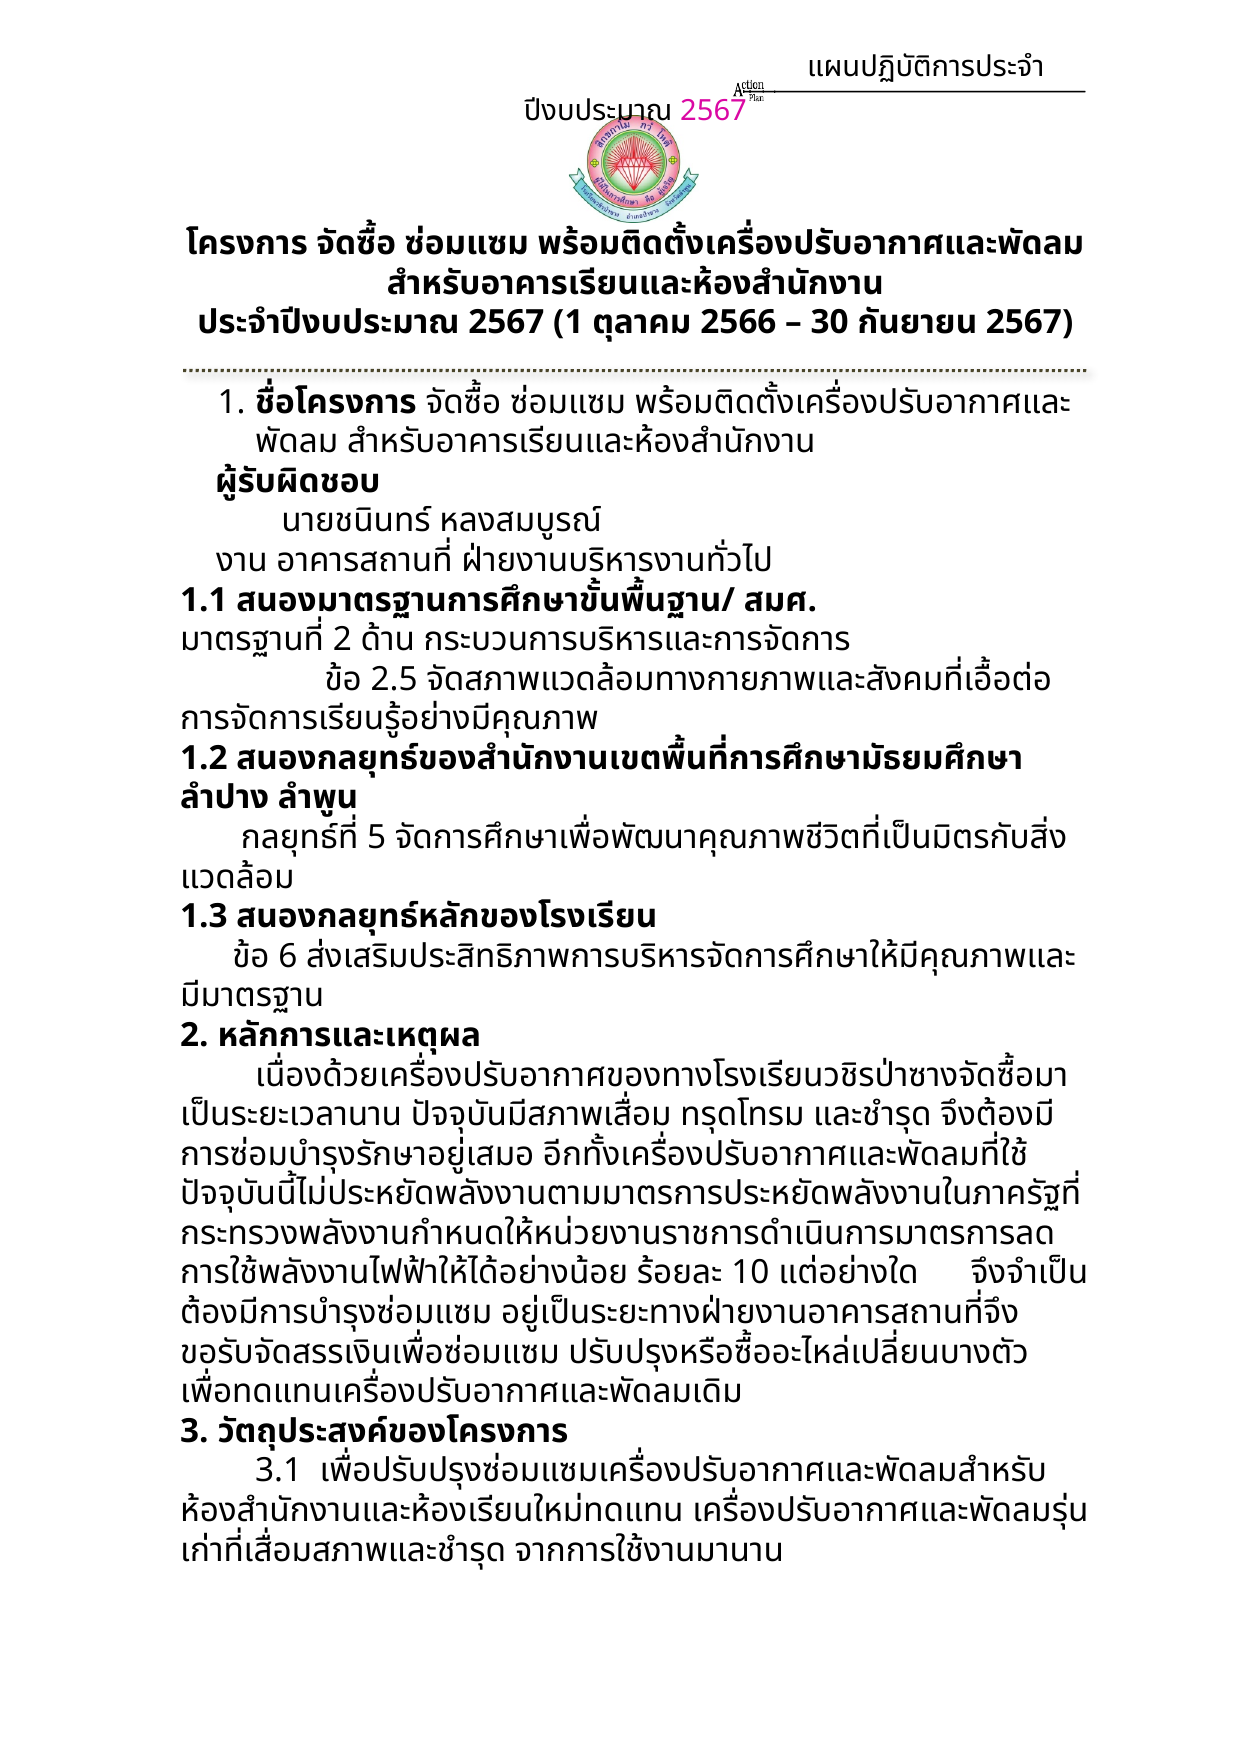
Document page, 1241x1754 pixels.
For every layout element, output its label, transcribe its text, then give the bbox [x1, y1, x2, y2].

text ข้อ 2.5 จัดสภาพแวดล้อมทางกายภาพและสังคมที่เอื้อต่อการจัดการเรียนรู้อย่างมีคุณภาพ [180, 658, 1090, 738]
text ข้อ 6 ส่งเสริมประสิทธิภาพการบริหารจัดการศึกษาให้มีคุณภาพและมีมาตรฐาน [180, 936, 1090, 1015]
text ผู้รับผิดชอบ [180, 461, 1090, 500]
text 1.1 สนองมาตรฐานการศึกษาขั้นพื้นฐาน/ สมศ. [180, 579, 1090, 619]
picture [568, 115, 699, 223]
text 1.2 สนองกลยุทธ์ของสำนักงานเขตพื้นที่การศึกษามัธยมศึกษาลำปาง ลำพูน [180, 738, 1090, 817]
text งาน อาคารสถานที่ ฝ่ายงานบริหารงานทั่วไป [180, 540, 1090, 579]
text นายชนินทร์ หลงสมบูรณ์ [255, 500, 1090, 540]
picture [721, 76, 1088, 107]
text เนื่องด้วยเครื่องปรับอากาศของทางโรงเรียนวชิรป่าซางจัดซื้อมาเป็นระยะเวลานาน ปัจจุบันมีสภาพเสื่อม ทรุดโทรม และชํารุด จึงต้องมีการซ่อมบำรุงรักษาอยู่เสมอ อีกทั้งเครื่องปรับอากาศและพัดลมที่ใช้ปัจจุบันนี้ไม่ประหยัดพลังงานตามมาตรการประหยัดพลังงานในภาครัฐที่กระทรวงพลังงานกําหนดให้หน่วยงานราชการดําเนินการมาตรการลดการใช้พลังงานไฟฟ้าให้ได้อย่างน้อย ร้อยละ 10 แต่อย่างใด จึงจำเป็นต้องมีการบำรุงซ่อมแซม อยู่เป็นระยะทางฝ่ายงานอาคารสถานที่จึงขอรับจัดสรรเงินเพื่อซ่อมแซม ปรับปรุงหรือซื้ออะไหล่เปลี่ยนบางตัว เพื่อทดแทนเครื่องปรับอากาศและพัดลมเดิม [180, 1054, 1090, 1411]
text 3. วัตถุประสงค์ของโครงการ [180, 1411, 1090, 1450]
list ชื่อโครงการ จัดซื้อ ซ่อมแซม พร้อมติดตั้งเครื่องปรับอากาศและพัดลม สำหรับอาคารเรียนและห้องสำนักงาน [217, 381, 1090, 461]
text 2. หลักการและเหตุผล [180, 1015, 1090, 1054]
text มาตรฐานที่ 2 ด้าน กระบวนการบริหารและการจัดการ [180, 619, 1090, 658]
text สำหรับอาคารเรียนและห้องสำนักงาน ประจำปีงบประมาณ 2567 (1 ตุลาคม 2566 – 30 กันยายน 2567) [180, 263, 1090, 342]
text กลยุทธ์ที่ 5 จัดการศึกษาเพื่อพัฒนาคุณภาพชีวิตที่เป็นมิตรกับสิ่งแวดล้อม [180, 817, 1090, 896]
text 3.1 เพื่อปรับปรุงซ่อมแซมเครื่องปรับอากาศและพัดลมสําหรับห้องสำนักงานและห้องเรียนใหม่ทดแทน เครื่องปรับอากาศและพัดลมรุ่นเก่าที่เสื่อมสภาพและชํารุด จากการใช้งานมานาน [180, 1450, 1090, 1569]
text 1.3 สนองกลยุทธ์หลักของโรงเรียน [180, 896, 1090, 936]
text โครงการ จัดซื้อ ซ่อมแซม พร้อมติดตั้งเครื่องปรับอากาศและพัดลม [180, 223, 1090, 263]
